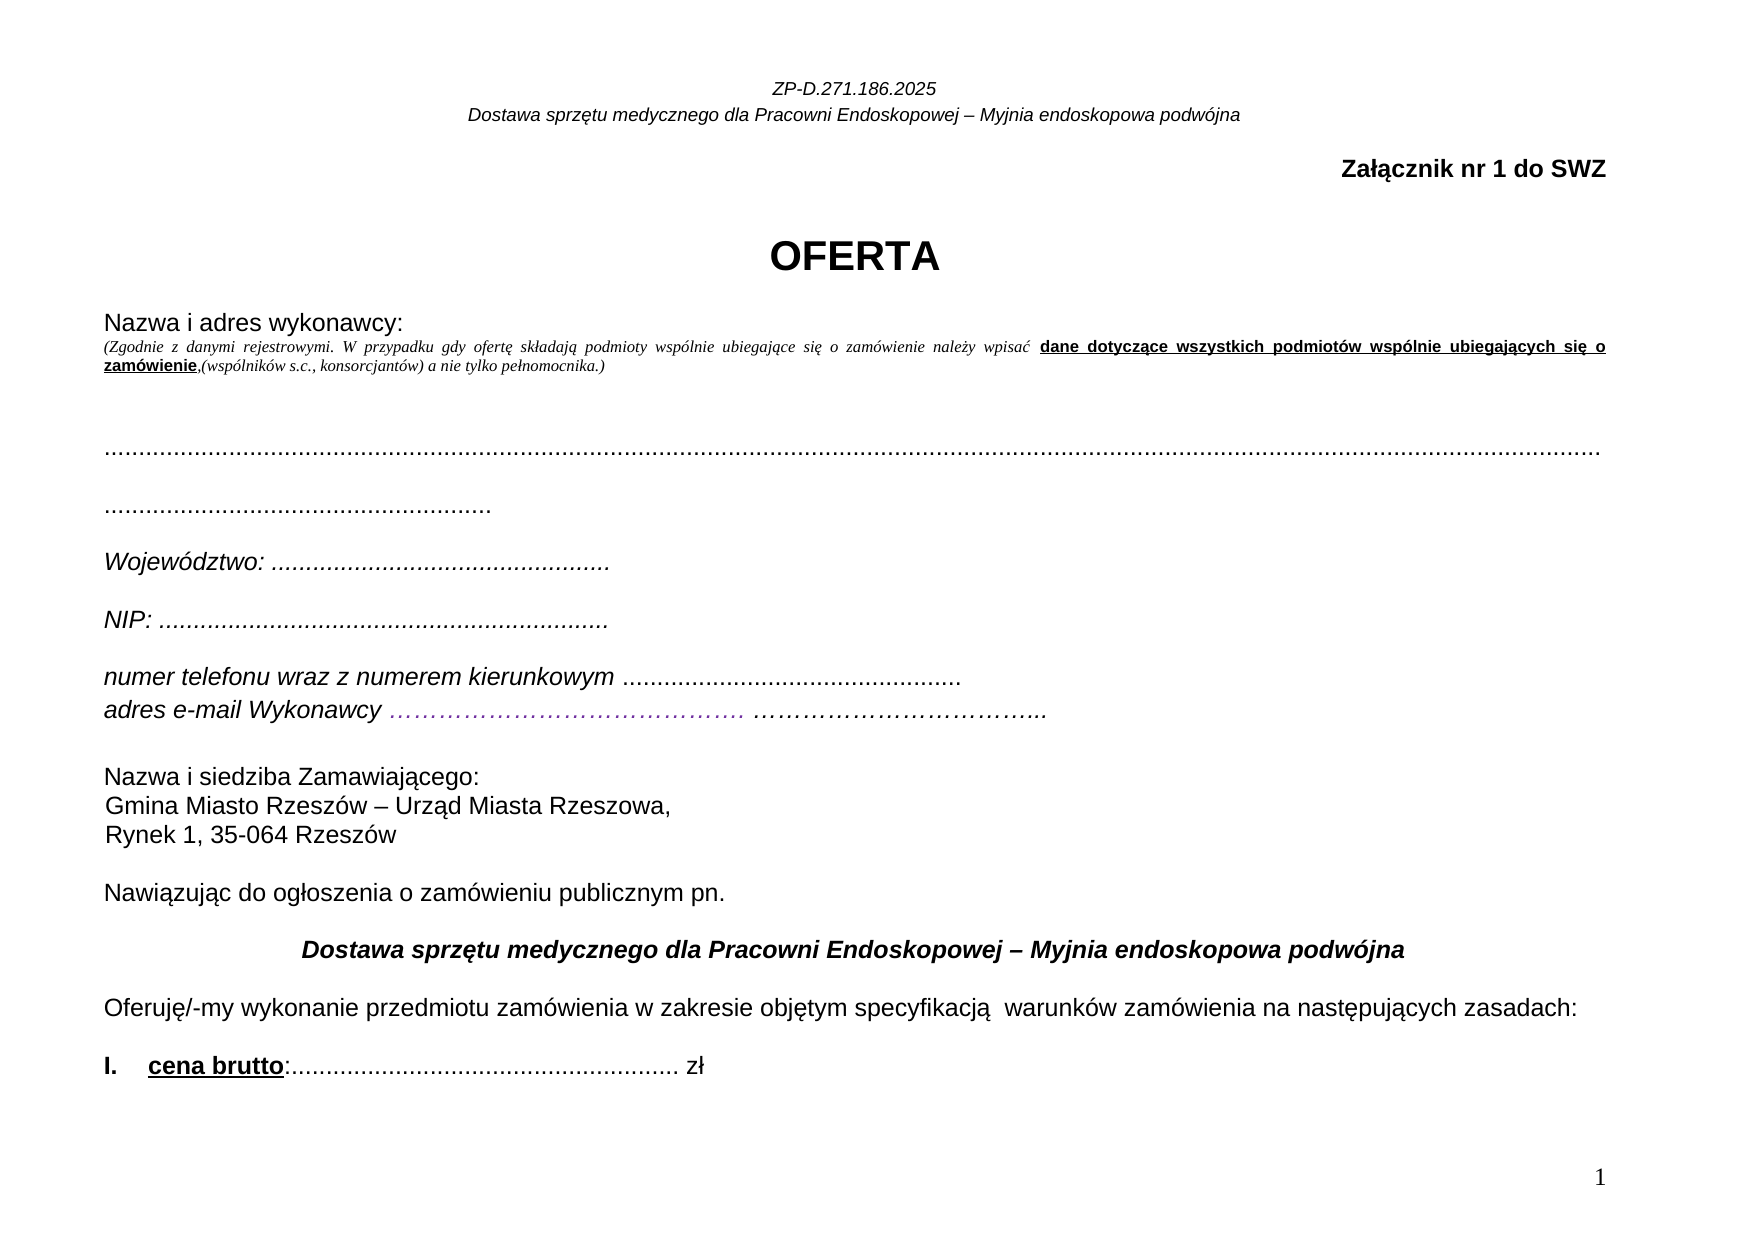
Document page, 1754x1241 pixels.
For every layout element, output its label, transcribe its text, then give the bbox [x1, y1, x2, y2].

text numer telefonu wraz z numerem kierunkowym ................................................. [103, 662, 1606, 691]
text Dostawa sprzętu medycznego dla Pracowni Endoskopowej – Myjnia endoskopowa podwójna [103, 935, 1606, 964]
list cena brutto:........................................................ zł [103, 1051, 1606, 1080]
text OFERTA [103, 231, 1606, 279]
text (Zgodnie z danymi rejestrowymi. W przypadku gdy ofertę składają podmioty wspólnie ubiegające się o zamówienie należy wpisać dane dotyczące wszystkich podmiotów wspólnie ubiegających się o zamówienie,(wspólników s.c., konsorcjantów) a nie tylko pełnomocnika.) [103, 336, 1606, 375]
text Załącznik nr 1 do SWZ [103, 154, 1606, 183]
text Województwo: ................................................. [103, 547, 1606, 576]
text Oferuję/-my wykonanie przedmiotu zamówienia w zakresie objętym specyfikacją warunków zamówienia na następujących zasadach: [103, 993, 1606, 1022]
text Nazwa i adres wykonawcy: [103, 308, 1606, 336]
text Gmina Miasto Rzeszów – Urząd Miasta Rzeszowa, [105, 791, 1606, 820]
text adres e-mail Wykonawcy ……………………………………. ……………………………... [103, 695, 1606, 724]
text Nawiązując do ogłoszenia o zamówieniu publicznym pn. [103, 878, 1606, 906]
text Nazwa i siedziba Zamawiającego: [103, 761, 1606, 791]
text NIP: ................................................................. [103, 605, 1606, 633]
text Rynek 1, 35-064 Rzeszów [105, 820, 1606, 849]
text ................................................................................................................................................................................................................................................................................ [103, 432, 1606, 518]
